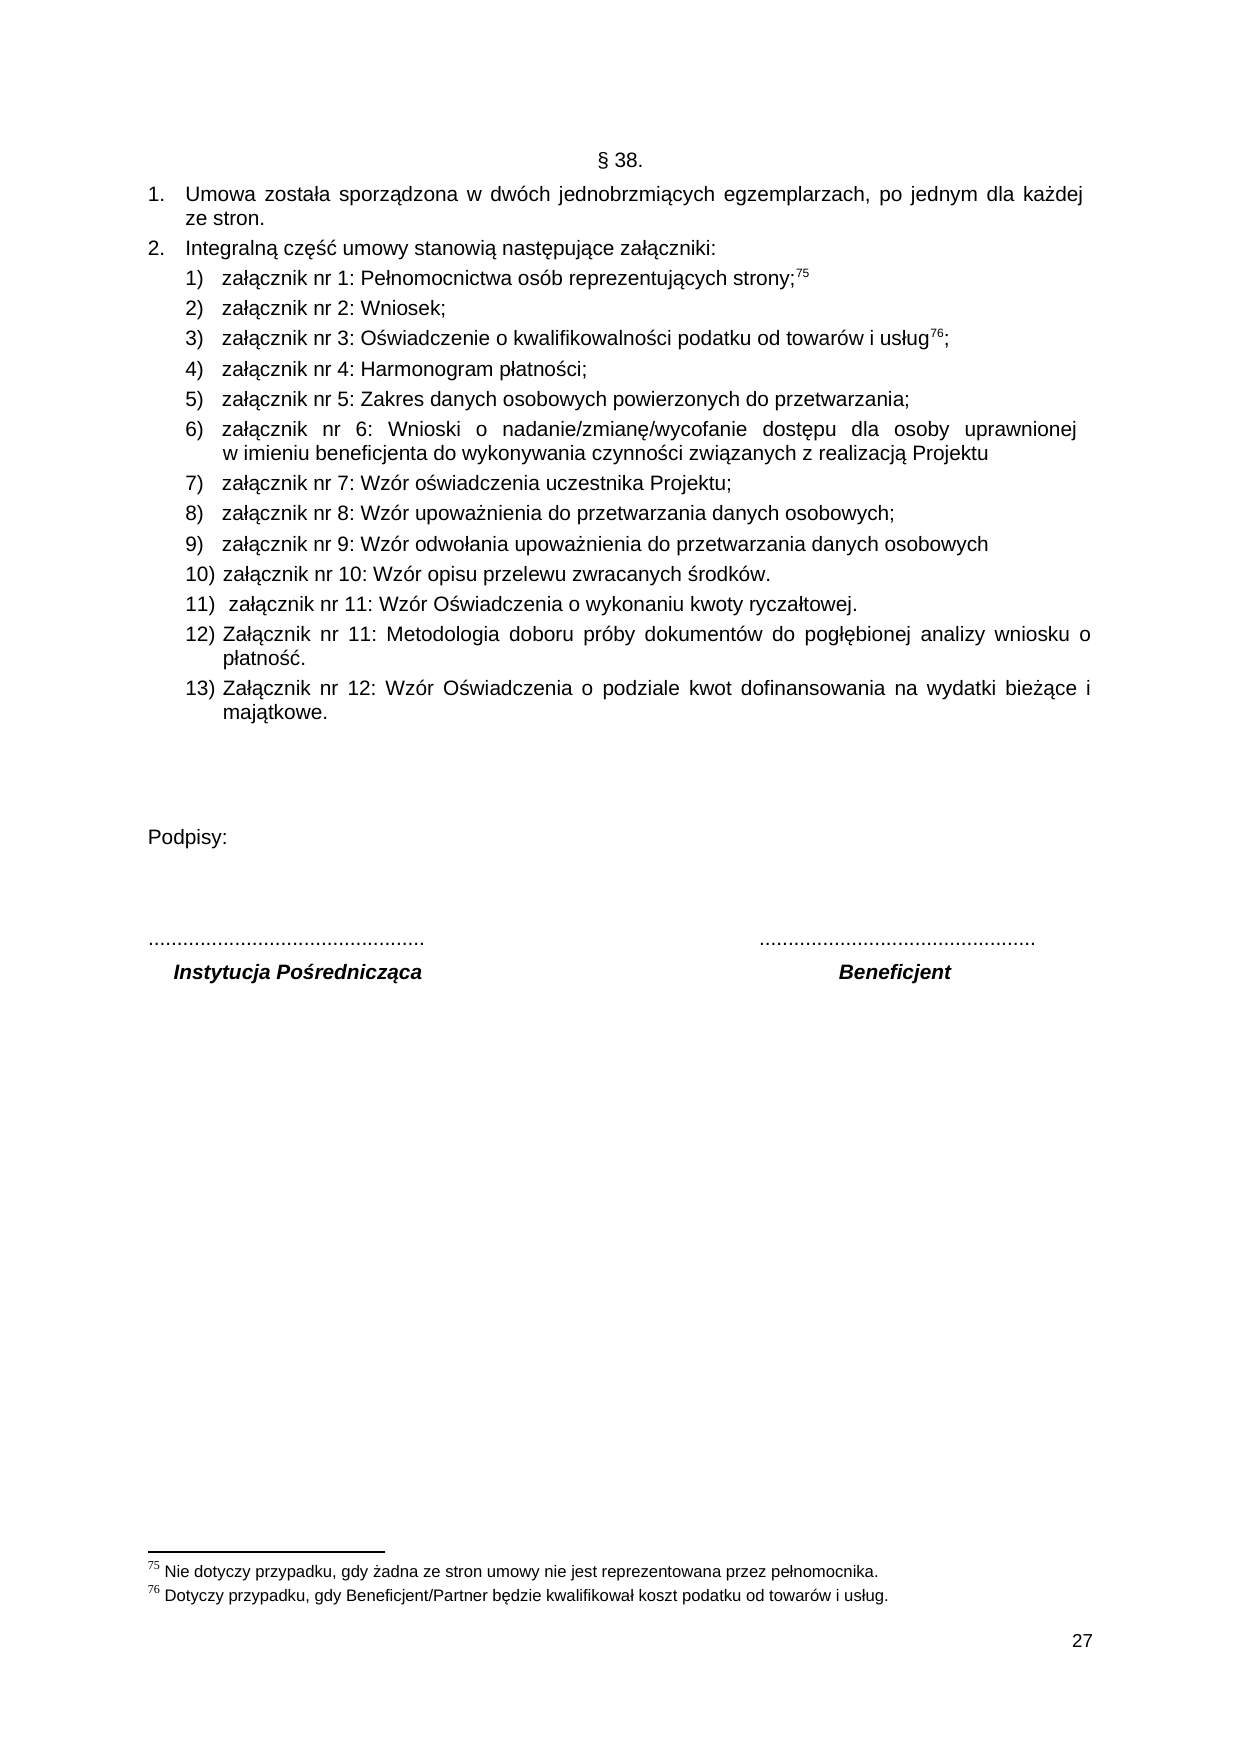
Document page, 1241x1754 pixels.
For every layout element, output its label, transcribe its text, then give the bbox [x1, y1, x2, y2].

list Umowa została sporządzona w dwóch jednobrzmiących egzemplarzach, po jednym dla każdej ze stron. [148, 181, 1092, 229]
list załącznik nr 7: Wzór oświadczenia uczestnika Projektu; [185, 471, 1092, 495]
list załącznik nr 8: Wzór upoważnienia do przetwarzania danych osobowych; [185, 501, 1092, 525]
list załącznik nr 9: Wzór odwołania upoważnienia do przetwarzania danych osobowych [185, 531, 1092, 555]
list załącznik nr 1: Pełnomocnictwa osób reprezentujących strony; [185, 266, 1092, 290]
list załącznik nr 4: Harmonogram płatności; [185, 356, 1092, 380]
list załącznik nr 5: Zakres danych osobowych powierzonych do przetwarzania; [185, 387, 1092, 411]
text Instytucja Pośrednicząca Beneficjent [148, 959, 1092, 983]
list Załącznik nr 11: Metodologia doboru próby dokumentów do pogłębionej analizy wniosku o płatność. [185, 622, 1092, 670]
list Integralną część umowy stanowią następujące załączniki: [148, 236, 1092, 259]
list załącznik nr 2: Wniosek; [185, 296, 1092, 320]
list załącznik nr 6: Wnioski o nadanie/zmianę/wycofanie dostępu dla osoby uprawnionej w imieniu beneficjenta do wykonywania czynności związanych z realizacją Projektu [185, 417, 1092, 465]
text § 38. [148, 148, 1092, 172]
text Podpisy: [148, 824, 1092, 848]
list załącznik nr 3: Oświadczenie o kwalifikowalności podatku od towarów i usług; [185, 326, 1092, 350]
text ................................................ ................................................ [148, 926, 1092, 950]
list załącznik nr 10: Wzór opisu przelewu zwracanych środków. [185, 562, 1092, 586]
list załącznik nr 11: Wzór Oświadczenia o wykonaniu kwoty ryczałtowej. [185, 592, 1092, 616]
list Załącznik nr 12: Wzór Oświadczenia o podziale kwot dofinansowania na wydatki bieżące i majątkowe. [185, 676, 1092, 724]
